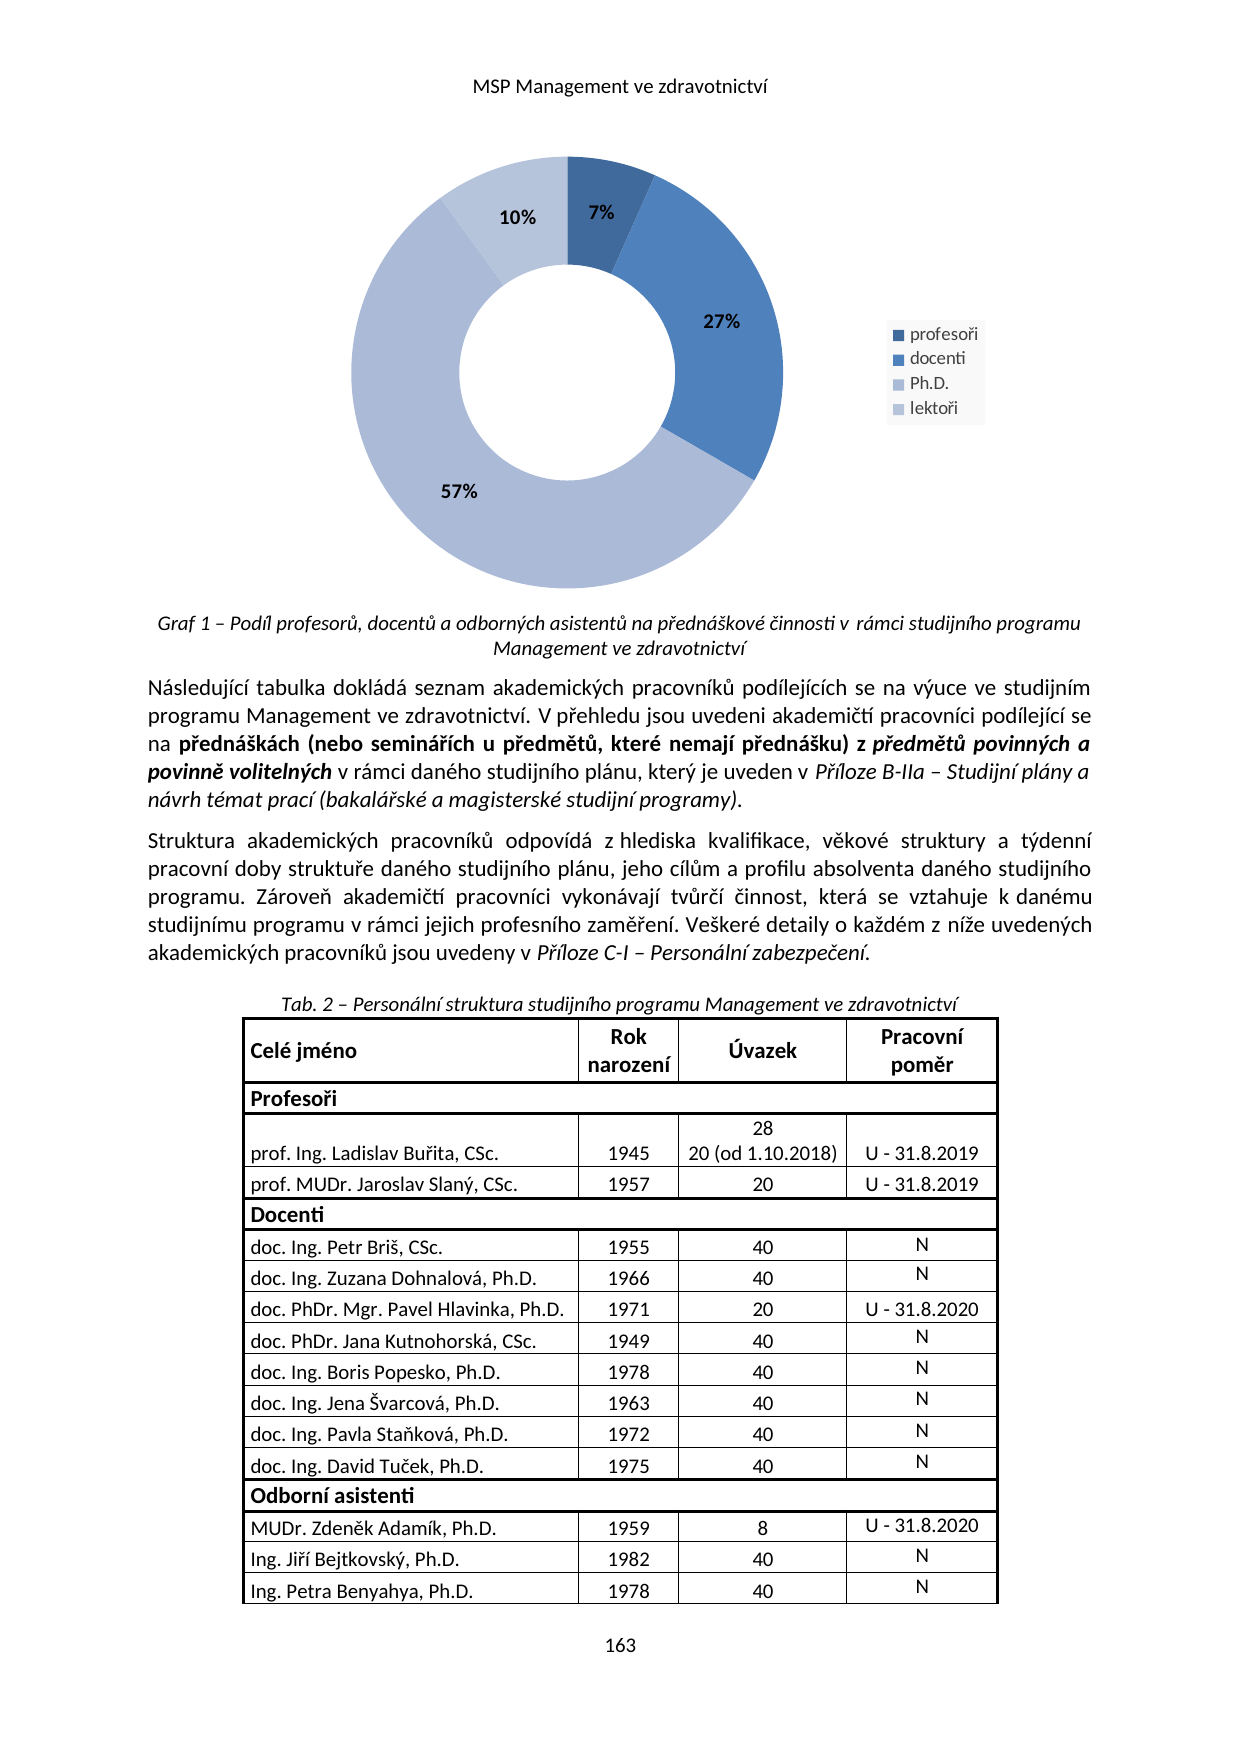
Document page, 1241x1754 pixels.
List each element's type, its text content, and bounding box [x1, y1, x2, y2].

text Struktura akademických pracovníků odpovídá z hlediska kvalifikace, věkové struktury a týdenní pracovní doby struktuře daného studijního plánu, jeho cílům a profilu absolventa daného studijního programu. Zároveň akademičtí pracovníci vykonávají tvůrčí činnost, která se vztahuje k danému studijnímu programu v rámci jejich profesního zaměření. Veškeré detaily o každém z níže uvedených akademických pracovníků jsou uvedeny v Příloze C-I – Personální zabezpečení. [148, 826, 1093, 966]
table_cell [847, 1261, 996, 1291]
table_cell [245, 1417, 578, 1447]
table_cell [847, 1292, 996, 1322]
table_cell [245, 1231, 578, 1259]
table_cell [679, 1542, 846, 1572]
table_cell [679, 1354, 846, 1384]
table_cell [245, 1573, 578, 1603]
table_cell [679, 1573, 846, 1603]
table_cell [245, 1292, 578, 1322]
text Tab. 2 – Personální struktura studijního programu Management ve zdravotnictví [148, 991, 1093, 1017]
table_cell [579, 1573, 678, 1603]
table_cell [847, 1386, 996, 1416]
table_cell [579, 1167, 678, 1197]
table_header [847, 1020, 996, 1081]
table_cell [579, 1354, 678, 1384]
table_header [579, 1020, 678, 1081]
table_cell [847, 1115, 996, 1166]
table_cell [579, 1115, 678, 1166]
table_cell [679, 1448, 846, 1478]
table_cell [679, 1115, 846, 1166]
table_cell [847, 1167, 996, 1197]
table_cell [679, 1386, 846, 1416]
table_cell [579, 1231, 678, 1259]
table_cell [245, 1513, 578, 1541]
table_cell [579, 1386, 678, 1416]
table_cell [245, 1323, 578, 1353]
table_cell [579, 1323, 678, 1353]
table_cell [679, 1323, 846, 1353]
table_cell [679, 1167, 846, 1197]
text Následující tabulka dokládá seznam akademických pracovníků podílejících se na výuce ve studijním programu Management ve zdravotnictví. V přehledu jsou uvedeni akademičtí pracovníci podílející se na přednáškách (nebo seminářích u předmětů, které nemají přednášku) z předmětů povinných a povinně volitelných v rámci daného studijního plánu, který je uveden v Příloze B-IIa – Studijní plány a návrh témat prací (bakalářské a magisterské studijní programy). [148, 673, 1093, 813]
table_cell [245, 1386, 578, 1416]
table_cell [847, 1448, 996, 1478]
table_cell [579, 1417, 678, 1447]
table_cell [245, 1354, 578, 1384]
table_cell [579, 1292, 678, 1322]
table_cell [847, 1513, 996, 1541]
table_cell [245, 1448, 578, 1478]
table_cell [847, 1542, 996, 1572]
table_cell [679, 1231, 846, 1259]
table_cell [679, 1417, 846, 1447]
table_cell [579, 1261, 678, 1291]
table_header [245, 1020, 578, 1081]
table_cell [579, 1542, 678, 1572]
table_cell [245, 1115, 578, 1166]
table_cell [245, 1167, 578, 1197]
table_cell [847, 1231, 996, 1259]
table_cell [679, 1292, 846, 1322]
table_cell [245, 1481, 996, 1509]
text Graf 1 – Podíl profesorů, docentů a odborných asistentů na přednáškové činnosti v rámci studijního programu Management ve zdravotnictví [148, 610, 1093, 661]
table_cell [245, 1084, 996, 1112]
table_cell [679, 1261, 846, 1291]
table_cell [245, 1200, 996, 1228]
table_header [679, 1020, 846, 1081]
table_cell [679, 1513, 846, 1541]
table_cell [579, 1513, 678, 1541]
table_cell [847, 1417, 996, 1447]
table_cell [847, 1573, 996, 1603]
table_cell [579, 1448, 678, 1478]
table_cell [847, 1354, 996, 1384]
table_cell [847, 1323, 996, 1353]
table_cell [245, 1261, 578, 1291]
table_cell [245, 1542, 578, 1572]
